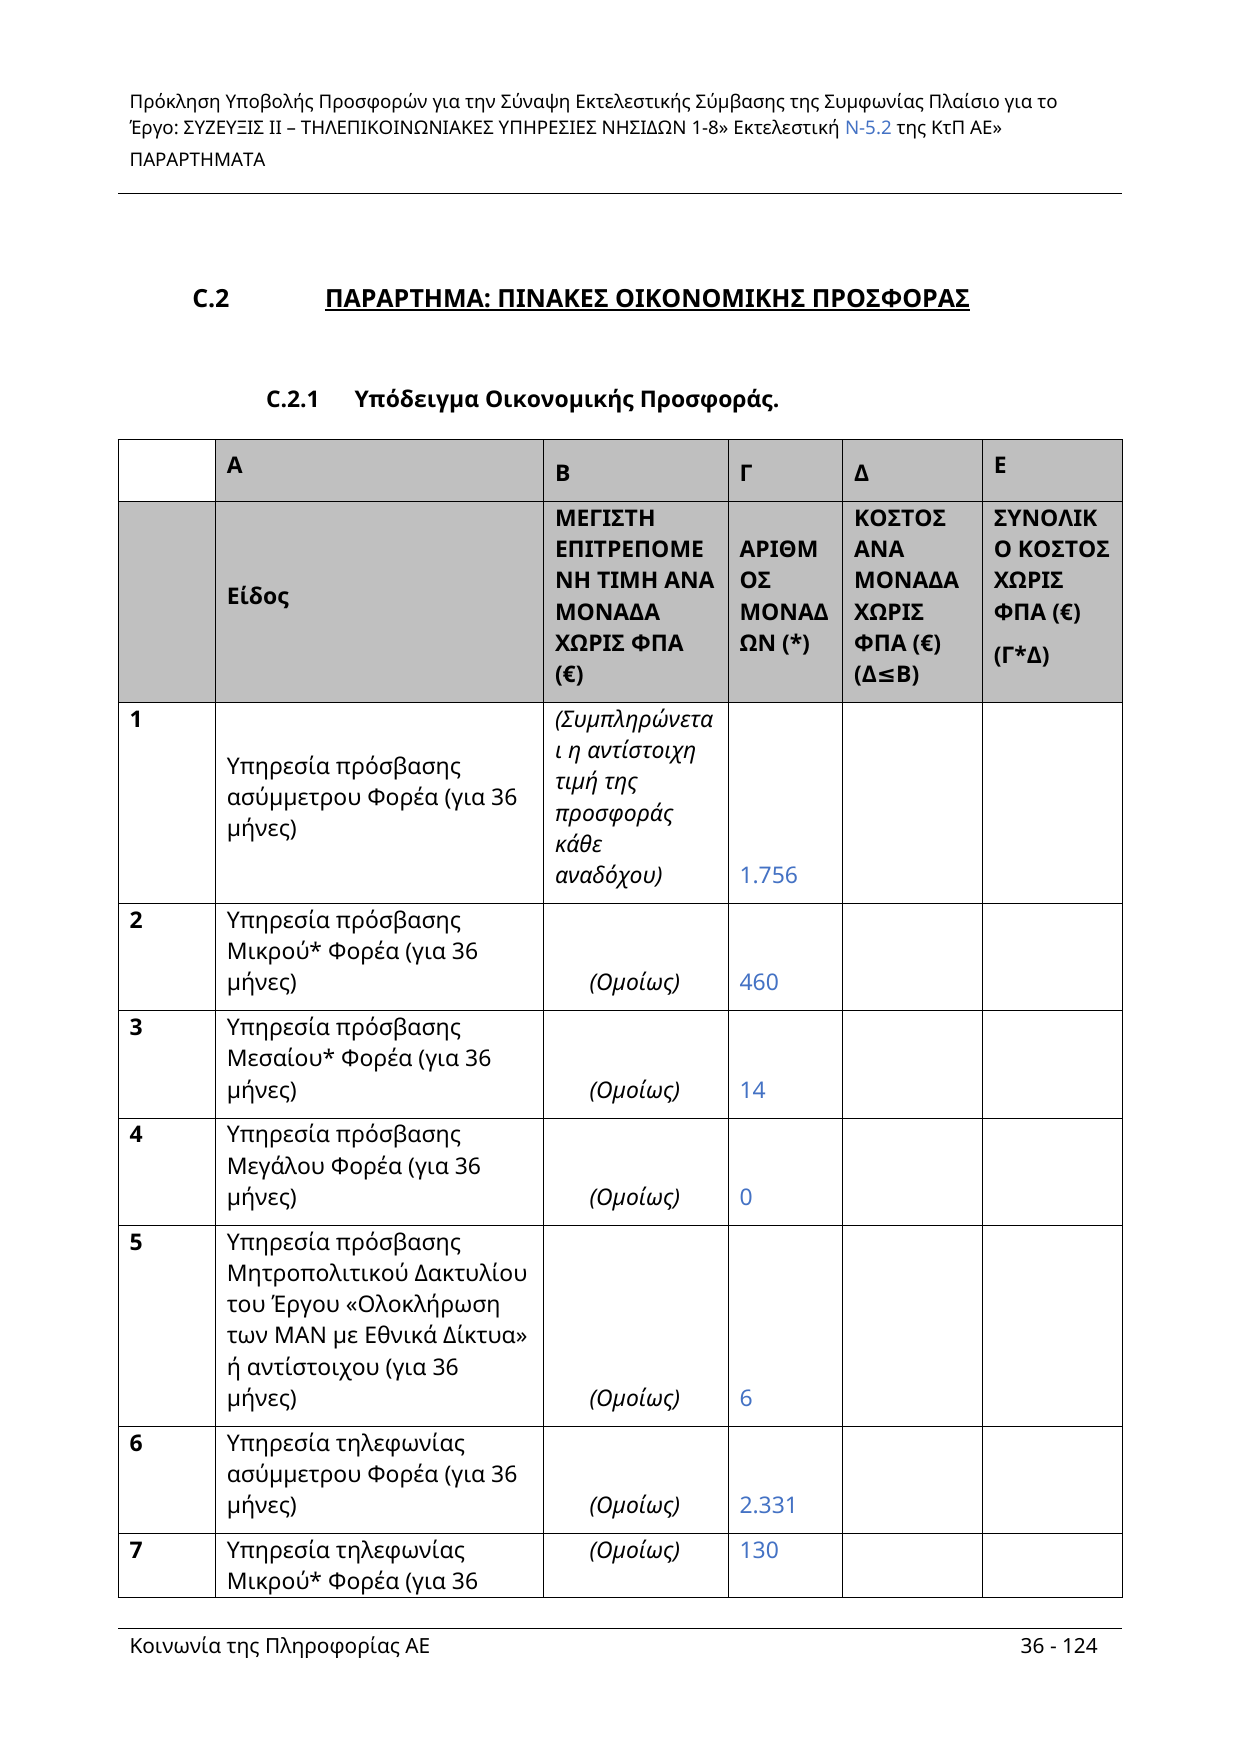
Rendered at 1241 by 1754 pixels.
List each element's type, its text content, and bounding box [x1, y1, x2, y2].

table_cell 6 [729, 1226, 842, 1426]
table_cell [983, 1226, 1122, 1426]
table_cell [983, 1011, 1122, 1117]
table_cell [843, 1226, 982, 1426]
table_cell 6 [119, 1427, 215, 1533]
table_cell Υπηρεσία πρόσβασης Μεσαίου* Φορέα (για 36 μήνες) [216, 1011, 543, 1117]
table_cell (Ομοίως) [544, 1011, 728, 1117]
table_cell ΜΕΓΙΣΤΗ ΕΠΙΤΡΕΠΟΜΕΝΗ ΤΙΜΗ ΑΝΑ ΜΟΝΑΔΑ ΧΩΡΙΣ ΦΠΑ (€) [544, 502, 728, 702]
table_cell 5 [119, 1226, 215, 1426]
table_cell ΑΡΙΘΜΟΣ ΜΟΝΑΔΩΝ (*) [729, 502, 842, 702]
table_cell [983, 703, 1122, 903]
table_cell 3 [119, 1011, 215, 1117]
table_cell [843, 1119, 982, 1225]
table_cell (Ομοίως) [544, 1427, 728, 1533]
table_cell [843, 703, 982, 903]
table_cell 14 [729, 1011, 842, 1117]
table_cell Υπηρεσία πρόσβασης ασύμμετρου Φορέα (για 36 μήνες) [216, 703, 543, 903]
table_cell [983, 1119, 1122, 1225]
table_cell 460 [729, 904, 842, 1010]
subtitle ΠΑΡΑΡΤΗΜΑ: ΠΙΝΑΚΕΣ ΟΙΚΟΝΟΜΙΚΗΣ ΠΡΟΣΦΟΡΑΣ [192, 280, 1122, 314]
table_cell Είδος [216, 502, 543, 702]
table_cell [843, 1427, 982, 1533]
table_cell [843, 904, 982, 1010]
table_header Δ [843, 440, 982, 501]
table_cell ΚΟΣΤΟΣ ΑΝΑ ΜΟΝΑΔΑ ΧΩΡΙΣ ΦΠΑ (€) (Δ≤Β) [843, 502, 982, 702]
table_cell [843, 1534, 982, 1597]
table_cell Υπηρεσία πρόσβασης Μεγάλου Φορέα (για 36 μήνες) [216, 1119, 543, 1225]
table_cell Υπηρεσία τηλεφωνίας ασύμμετρου Φορέα (για 36 μήνες) [216, 1427, 543, 1533]
table_cell [119, 502, 215, 702]
table_cell [983, 904, 1122, 1010]
table_cell 7 [119, 1534, 215, 1597]
table_cell Υπηρεσία πρόσβασης Μητροπολιτικού Δακτυλίου του Έργου «Ολοκλήρωση των ΜΑΝ με Εθνικά Δίκτυα» ή αντίστοιχου (για 36 μήνες) [216, 1226, 543, 1426]
table_cell 4 [119, 1119, 215, 1225]
table_header Ε [983, 440, 1122, 501]
table_cell 130 [729, 1534, 842, 1597]
table_header Β [544, 440, 728, 501]
table_header Γ [729, 440, 842, 501]
subtitle Υπόδειγμα Οικονομικής Προσφοράς. [266, 383, 1122, 414]
table_cell (Ομοίως) [544, 1119, 728, 1225]
table_cell 1.756 [729, 703, 842, 903]
table_cell (Ομοίως) [544, 1226, 728, 1426]
table_cell (Ομοίως) [544, 1534, 728, 1597]
table_cell ΣΥΝΟΛΙΚΟ ΚΟΣΤΟΣ ΧΩΡΙΣ ΦΠΑ (€) (Γ*Δ) [983, 502, 1122, 702]
table_header Α [216, 440, 543, 501]
table_cell [983, 1534, 1122, 1597]
table_cell 0 [729, 1119, 842, 1225]
table_cell 2.331 [729, 1427, 842, 1533]
table_header [119, 440, 215, 501]
table_cell 2 [119, 904, 215, 1010]
table_cell 1 [119, 703, 215, 903]
table_cell [983, 1427, 1122, 1533]
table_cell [216, 1534, 543, 1597]
table_cell Υπηρεσία πρόσβασης Μικρού* Φορέα (για 36 μήνες) [216, 904, 543, 1010]
table_cell [843, 1011, 982, 1117]
table_cell (Συμπληρώνεται η αντίστοιχη τιμή της προσφοράς κάθε αναδόχου) [544, 703, 728, 903]
table_cell (Ομοίως) [544, 904, 728, 1010]
